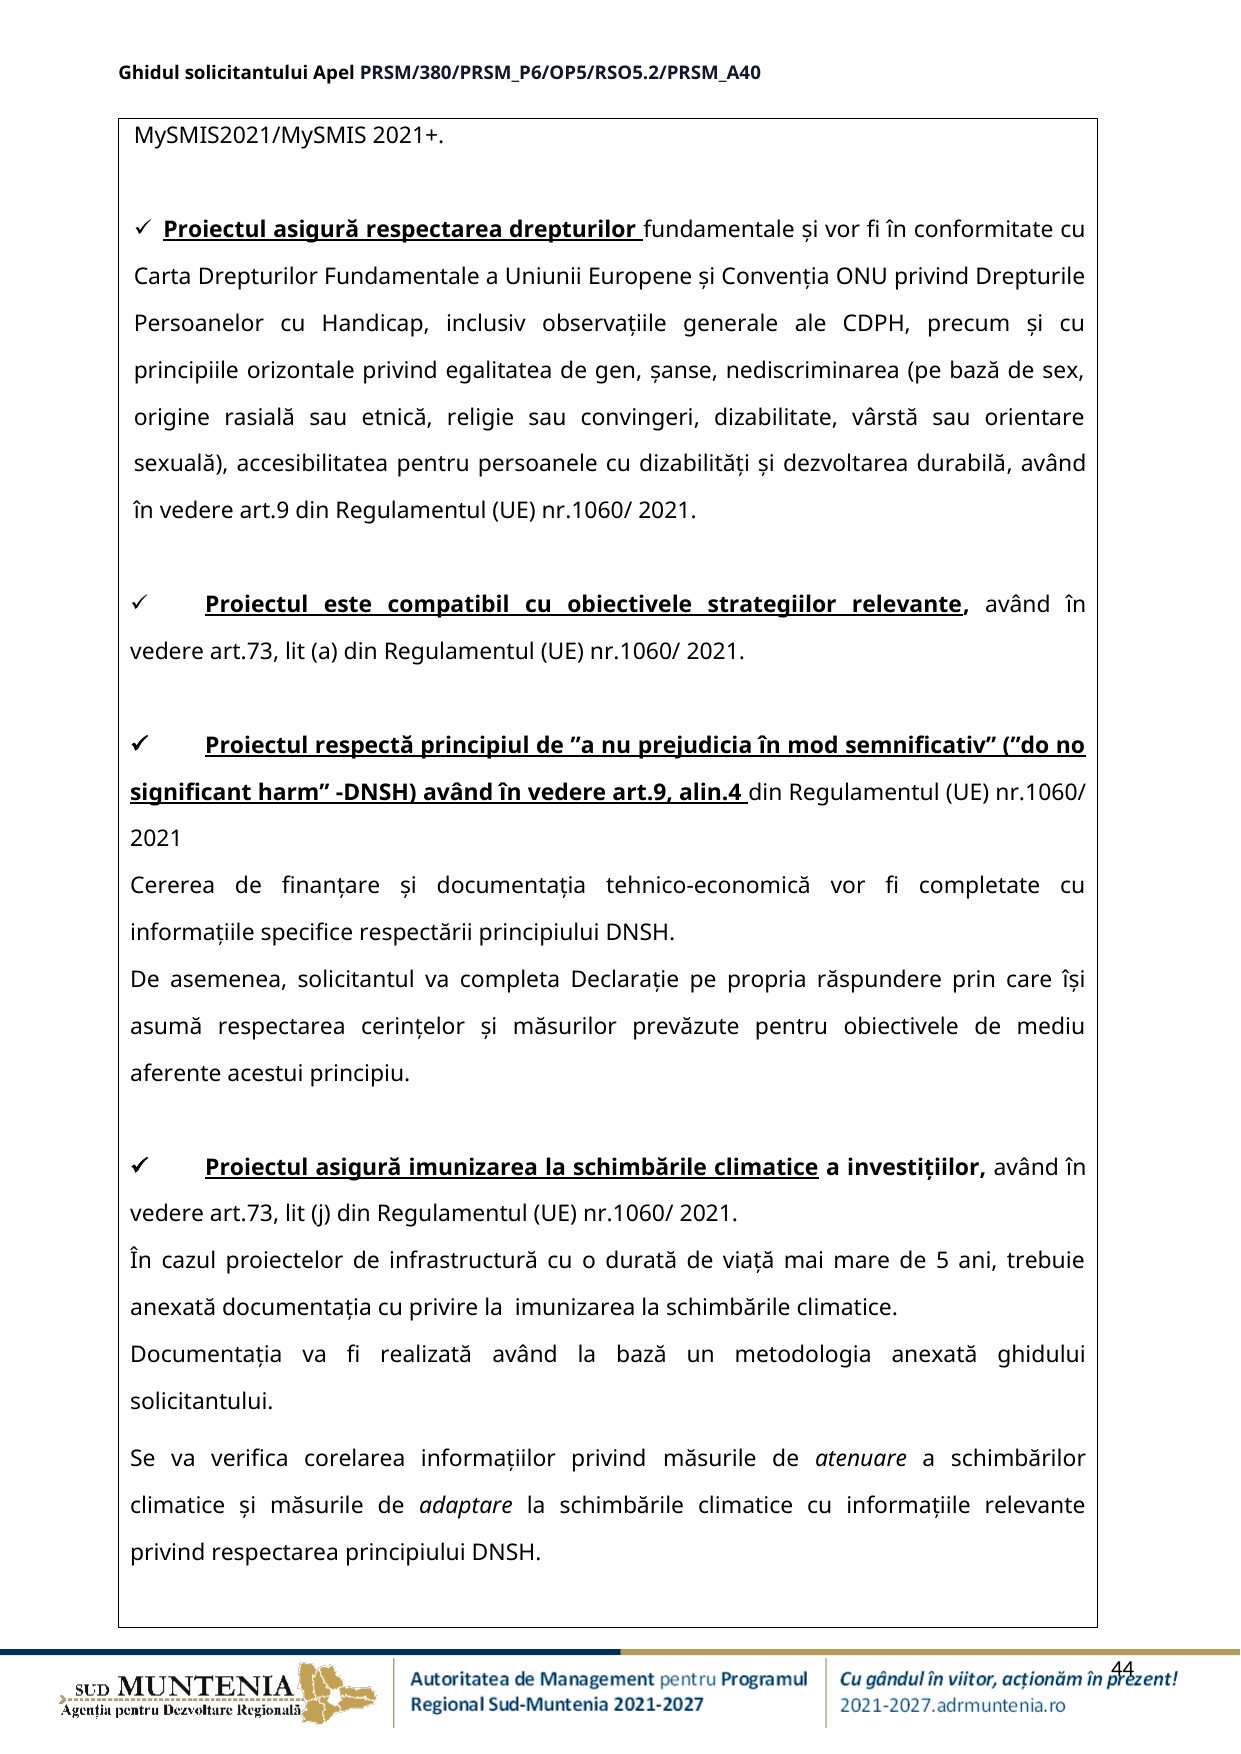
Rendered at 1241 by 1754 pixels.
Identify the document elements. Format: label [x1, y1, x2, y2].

table_header [119, 119, 1097, 1627]
picture [0, 1649, 1241, 1729]
